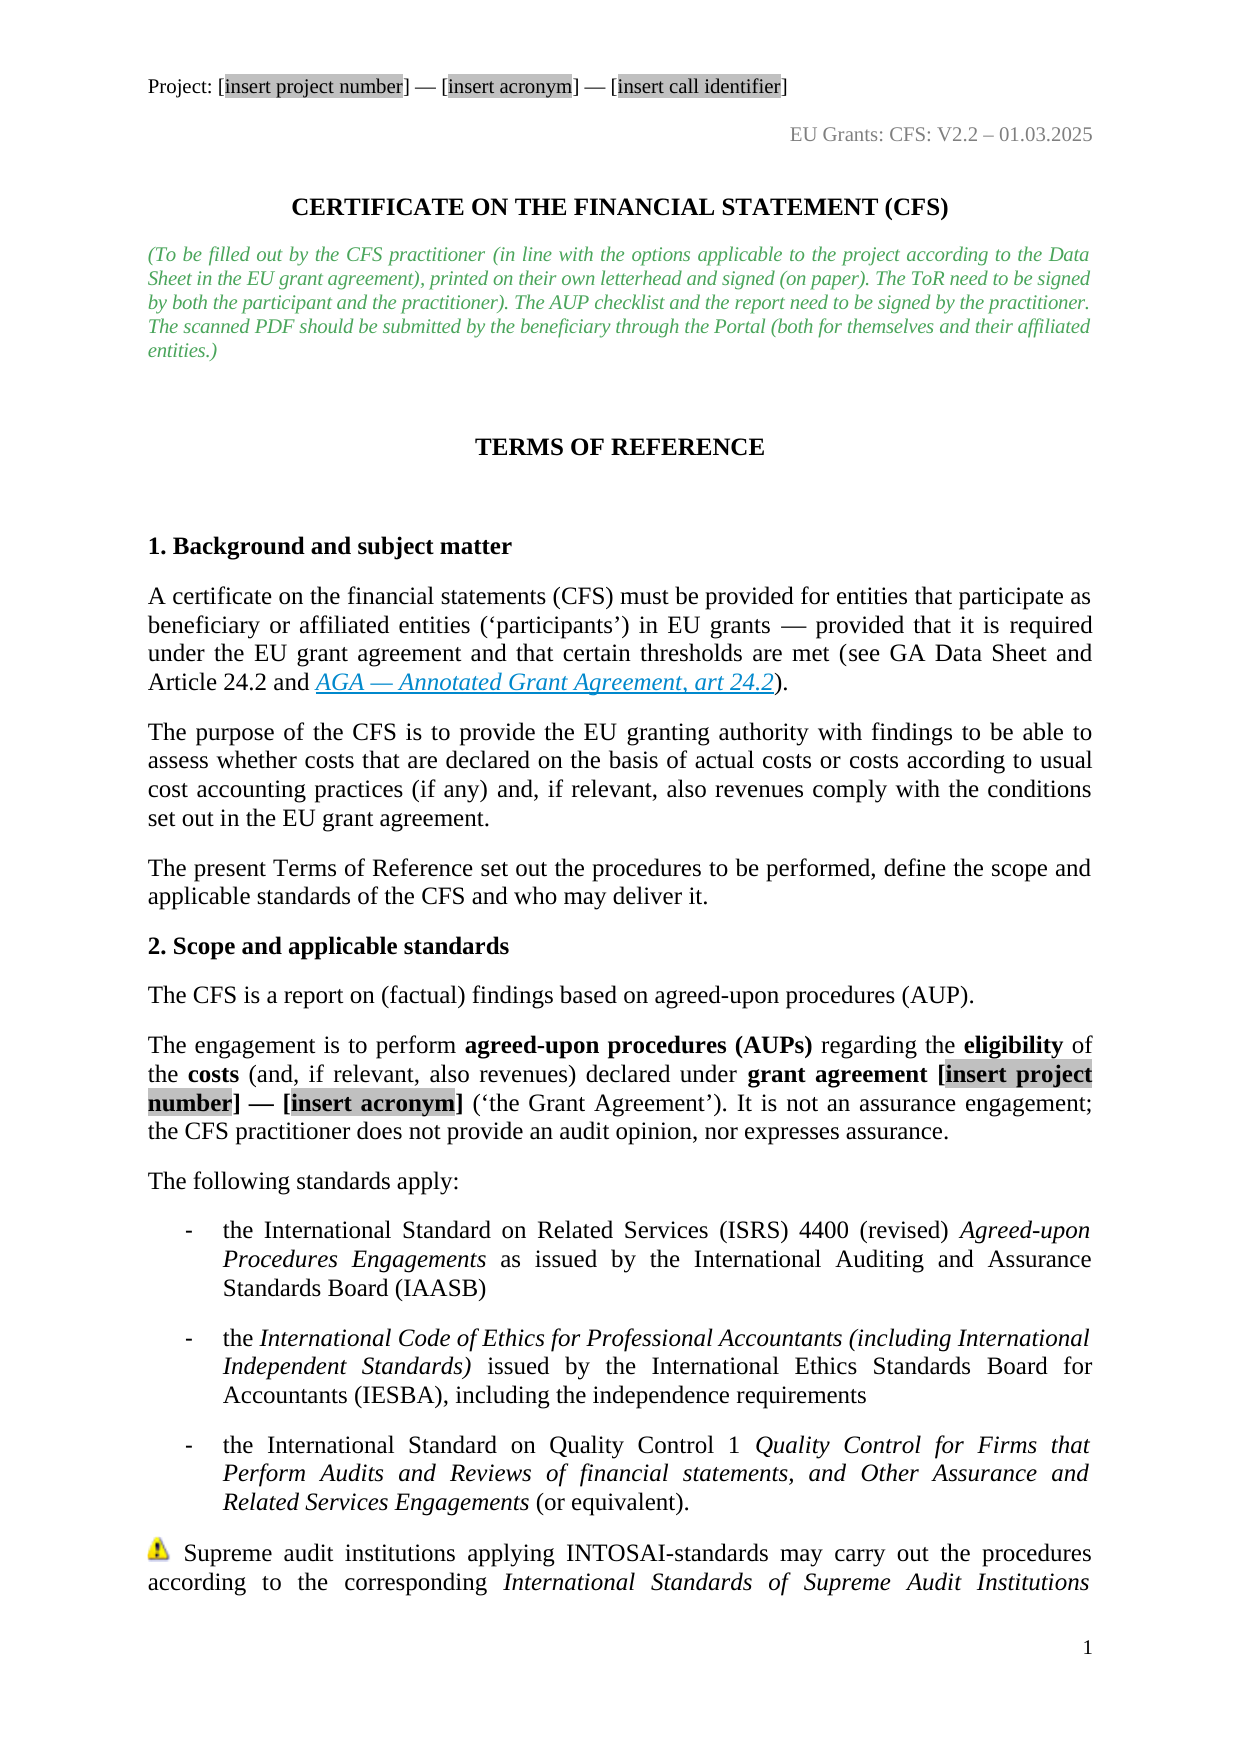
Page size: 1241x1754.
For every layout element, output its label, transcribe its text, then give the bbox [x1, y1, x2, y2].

text A certificate on the financial statements (CFS) must be provided for entities that participate as beneficiary or affiliated entities (‘participants’) in EU grants — provided that it is required under the EU grant agreement and that certain thresholds are met (see GA Data Sheet and Article 24.2 and AGA — Annotated Grant Agreement, art 24.2). [148, 581, 1093, 696]
text The present Terms of Reference set out the procedures to be performed, define the scope and applicable standards of the CFS and who may deliver it. [148, 853, 1093, 910]
text The engagement is to perform agreed-upon procedures (AUPs) regarding the eligibility of the costs (and, if relevant, also revenues) declared under grant agreement [insert project number] — [insert acronym] (‘the Grant Agreement’). It is not an assurance engagement; the CFS practitioner does not provide an audit opinion, nor expresses assurance. [148, 1030, 1093, 1145]
subtitle TERMS OF REFERENCE [148, 432, 1093, 461]
picture [147, 1536, 172, 1562]
list the International Code of Ethics for Professional Accountants (including International Independent Standards) issued by the International Ethics Standards Board for Accountants (IESBA), including the independence requirements [185, 1323, 1093, 1409]
subtitle 2. Scope and applicable standards [148, 931, 1093, 960]
list the International Standard on Related Services (ISRS) 4400 (revised) Agreed-upon Procedures Engagements as issued by the International Auditing and Assurance Standards Board (IAASB) [185, 1216, 1093, 1302]
text The following standards apply: [148, 1166, 1093, 1195]
text The purpose of the CFS is to provide the EU granting authority with findings to be able to assess whether costs that are declared on the basis of actual costs or costs according to usual cost accounting practices (if any) and, if relevant, also revenues comply with the conditions set out in the EU grant agreement. [148, 717, 1093, 832]
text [148, 1537, 1093, 1595]
text (To be filled out by the CFS practitioner (in line with the options applicable to the project according to the Data Sheet in the EU grant agreement), printed on their own letterhead and signed (on paper). The ToR need to be signed by both the participant and the practitioner). The AUP checklist and the report need to be signed by the practitioner. The scanned PDF should be submitted by the beneficiary through the Portal (both for themselves and their affiliated entities.) [148, 242, 1093, 362]
text The CFS is a report on (factual) findings based on agreed-upon procedures (AUP). [148, 981, 1093, 1009]
subtitle 1. Background and subject matter [148, 531, 1093, 560]
text CERTIFICATE ON THE FINANCIAL STATEMENT (CFS) [148, 192, 1093, 221]
list the International Standard on Quality Control 1 Quality Control for Firms that Perform Audits and Reviews of financial statements, and Other Assurance and Related Services Engagements (or equivalent). [185, 1430, 1093, 1516]
